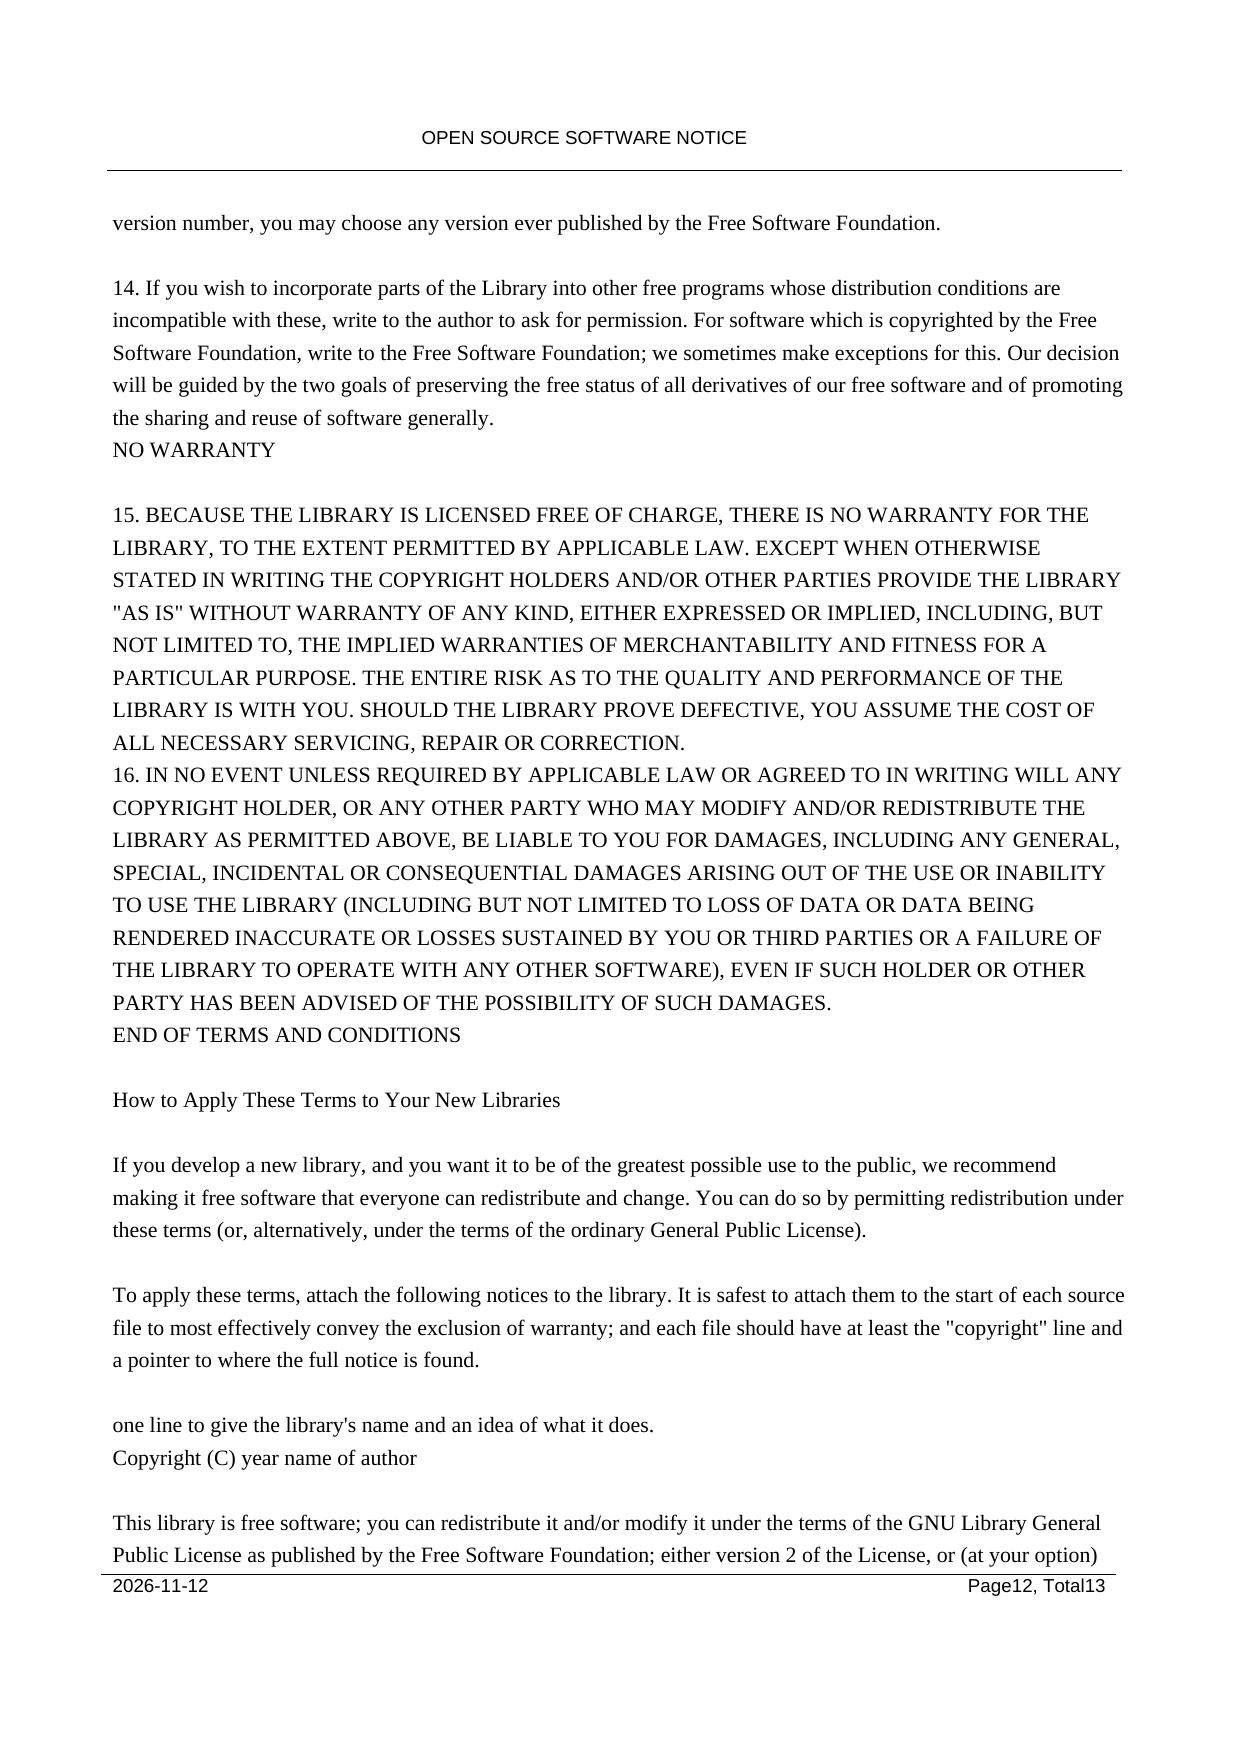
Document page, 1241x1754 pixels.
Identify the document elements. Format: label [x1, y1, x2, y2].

text [112, 206, 1128, 1571]
